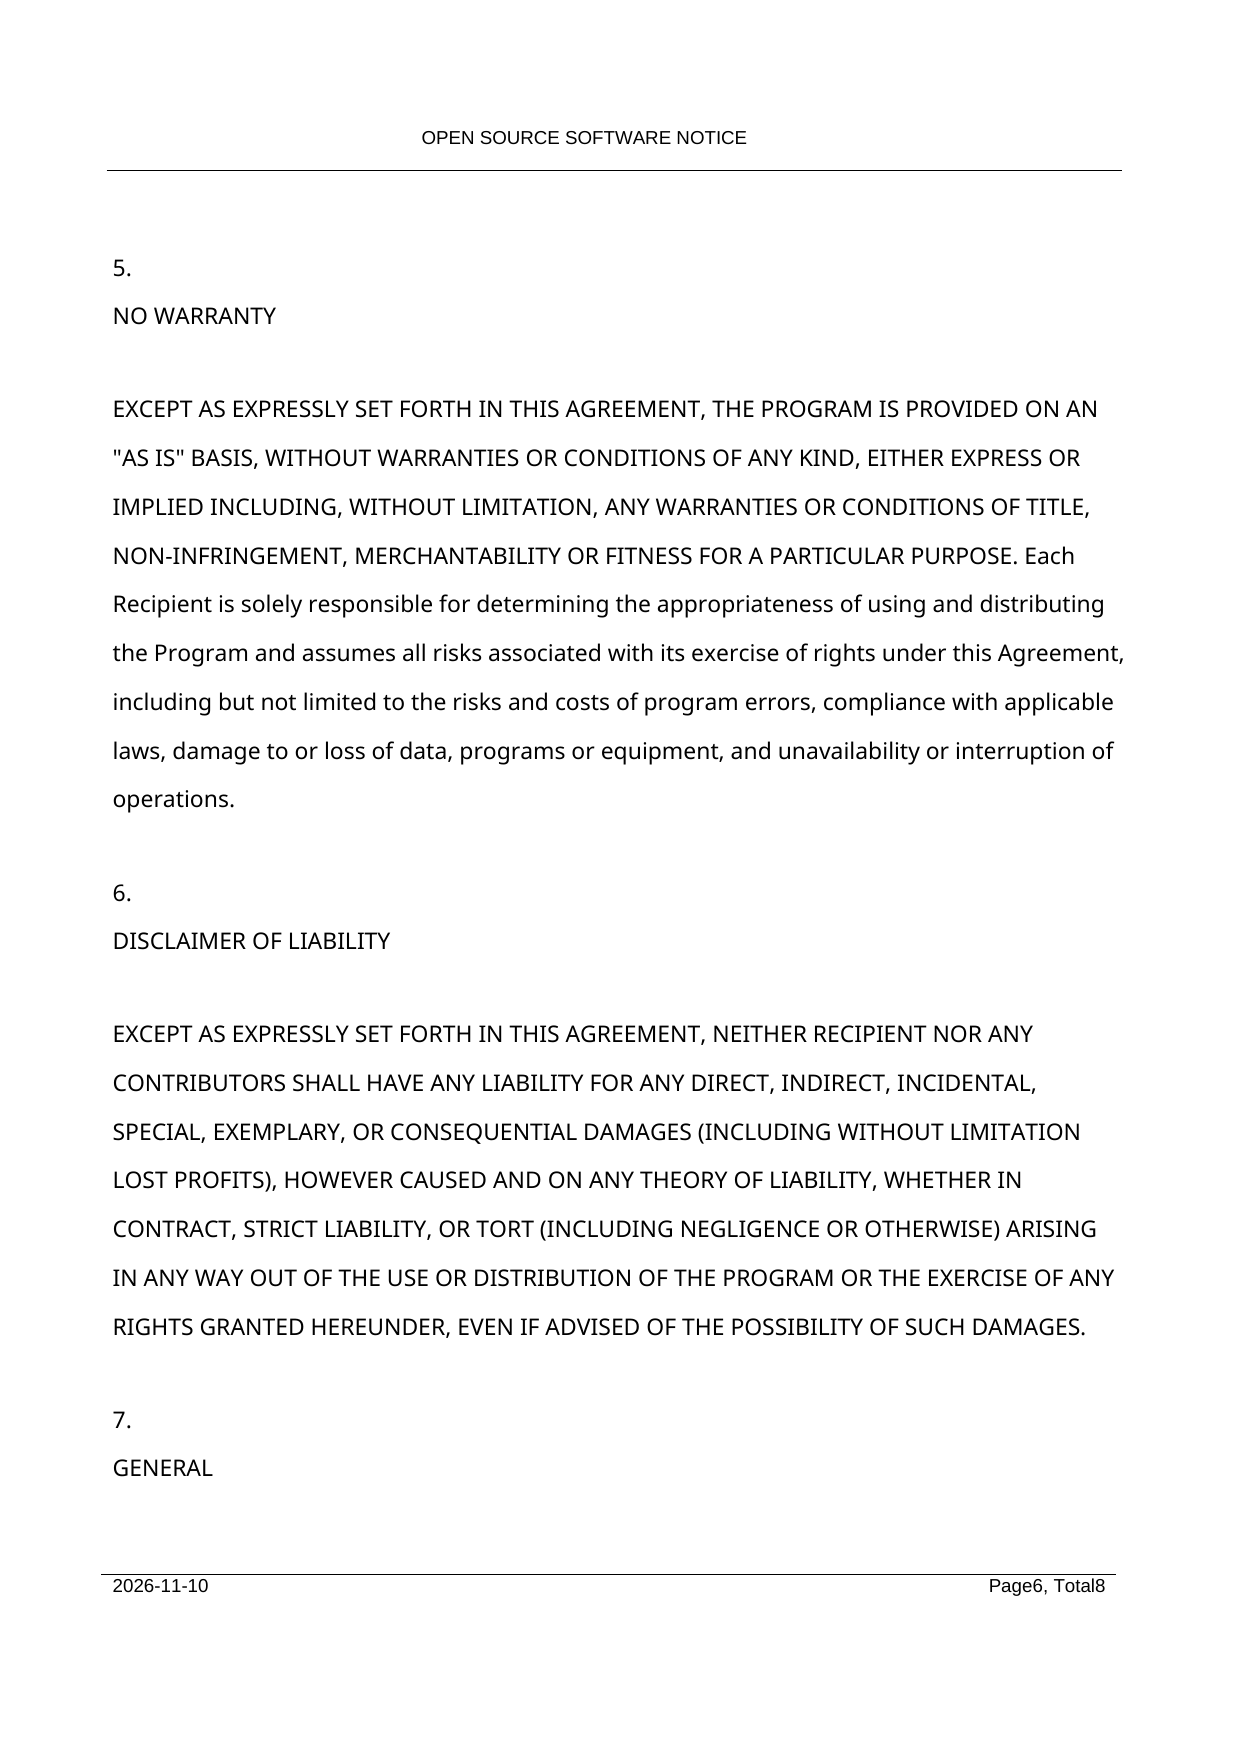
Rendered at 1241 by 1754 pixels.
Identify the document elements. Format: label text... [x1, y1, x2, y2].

text 6. [112, 876, 1128, 908]
text 7. [112, 1403, 1128, 1436]
text EXCEPT AS EXPRESSLY SET FORTH IN THIS AGREEMENT, THE PROGRAM IS PROVIDED ON AN "AS IS" BASIS, WITHOUT WARRANTIES OR CONDITIONS OF ANY KIND, EITHER EXPRESS OR IMPLIED INCLUDING, WITHOUT LIMITATION, ANY WARRANTIES OR CONDITIONS OF TITLE, NON-INFRINGEMENT, MERCHANTABILITY OR FITNESS FOR A PARTICULAR PURPOSE. Each Recipient is solely responsible for determining the appropriateness of using and distributing the Program and assumes all risks associated with its exercise of rights under this Agreement, including but not limited to the risks and costs of program errors, compliance with applicable laws, damage to or loss of data, programs or equipment, and unavailability or interruption of operations. [112, 393, 1128, 815]
text GENERAL [112, 1451, 1128, 1484]
text DISCLAIMER OF LIABILITY [112, 924, 1128, 957]
text 5. [112, 251, 1128, 284]
text EXCEPT AS EXPRESSLY SET FORTH IN THIS AGREEMENT, NEITHER RECIPIENT NOR ANY CONTRIBUTORS SHALL HAVE ANY LIABILITY FOR ANY DIRECT, INDIRECT, INCIDENTAL, SPECIAL, EXEMPLARY, OR CONSEQUENTIAL DAMAGES (INCLUDING WITHOUT LIMITATION LOST PROFITS), HOWEVER CAUSED AND ON ANY THEORY OF LIABILITY, WHETHER IN CONTRACT, STRICT LIABILITY, OR TORT (INCLUDING NEGLIGENCE OR OTHERWISE) ARISING IN ANY WAY OUT OF THE USE OR DISTRIBUTION OF THE PROGRAM OR THE EXERCISE OF ANY RIGHTS GRANTED HEREUNDER, EVEN IF ADVISED OF THE POSSIBILITY OF SUCH DAMAGES. [112, 1017, 1128, 1342]
text NO WARRANTY [112, 299, 1128, 332]
